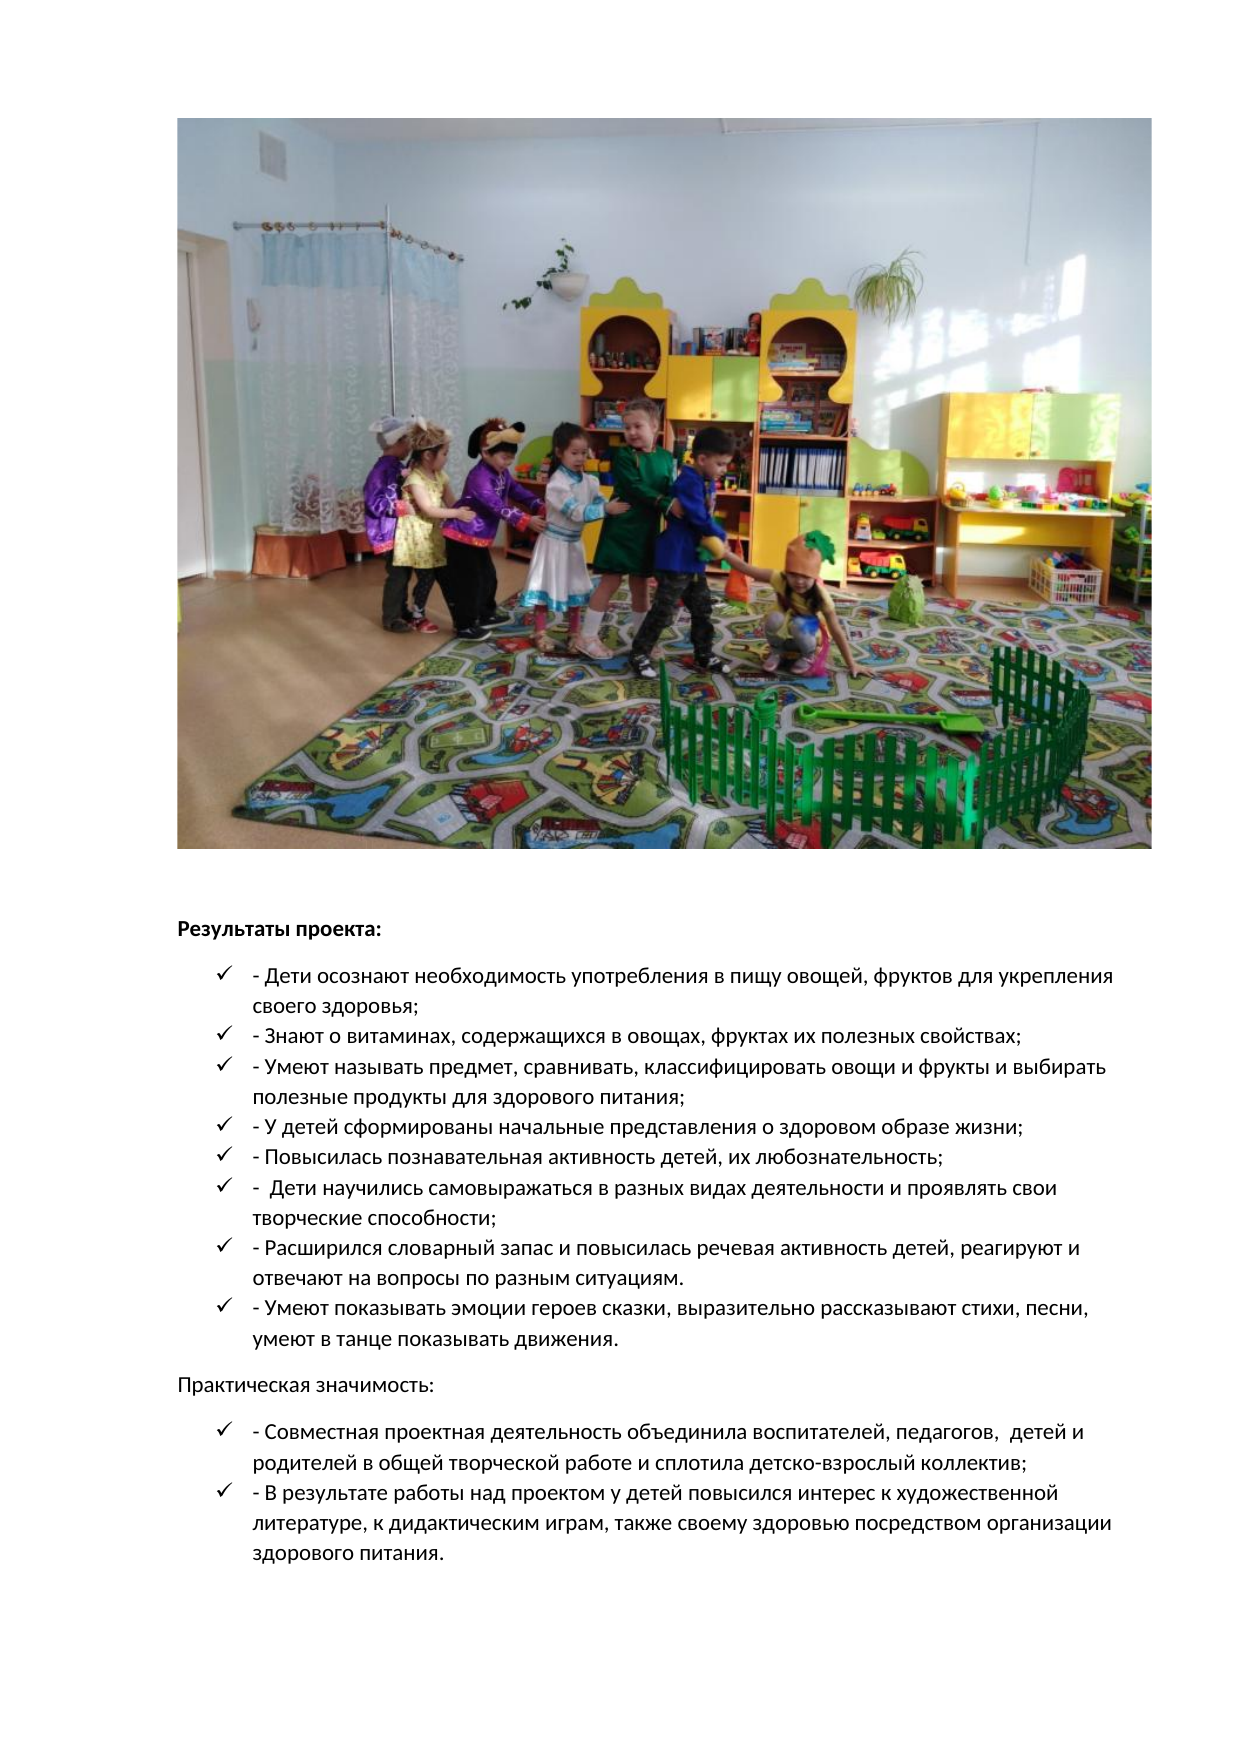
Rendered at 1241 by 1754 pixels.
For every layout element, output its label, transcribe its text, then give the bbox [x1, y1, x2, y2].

list - Умеют показывать эмоции героев сказки, выразительно рассказывают стихи, песни, умеют в танце показывать движения. [215, 1293, 1152, 1352]
text Практическая значимость: [177, 1371, 1152, 1399]
list - У детей сформированы начальные представления о здоровом образе жизни; [215, 1112, 1152, 1140]
list - Повысилась познавательная активность детей, их любознательность; [215, 1142, 1152, 1171]
list - Дети осознают необходимость употребления в пищу овощей, фруктов для укрепления своего здоровья; [215, 961, 1152, 1019]
list - Знают о витаминах, содержащихся в овощах, фруктах их полезных свойствах; [215, 1022, 1152, 1050]
list - Умеют называть предмет, сравнивать, классифицировать овощи и фрукты и выбирать полезные продукты для здорового питания; [215, 1052, 1152, 1110]
list - В результате работы над проектом у детей повысился интерес к художественной литературе, к дидактическим играм, также своему здоровью посредством организации здорового питания. [215, 1478, 1152, 1566]
text Результаты проекта: [177, 914, 1152, 942]
list - Дети научились самовыражаться в разных видах деятельности и проявлять свои творческие способности; [215, 1173, 1152, 1231]
picture [177, 118, 1152, 849]
list - Расширился словарный запас и повысилась речевая активность детей, реагируют и отвечают на вопросы по разным ситуациям. [215, 1233, 1152, 1291]
list - Совместная проектная деятельность объединила воспитателей, педагогов, детей и родителей в общей творческой работе и сплотила детско-взрослый коллектив; [215, 1417, 1152, 1476]
